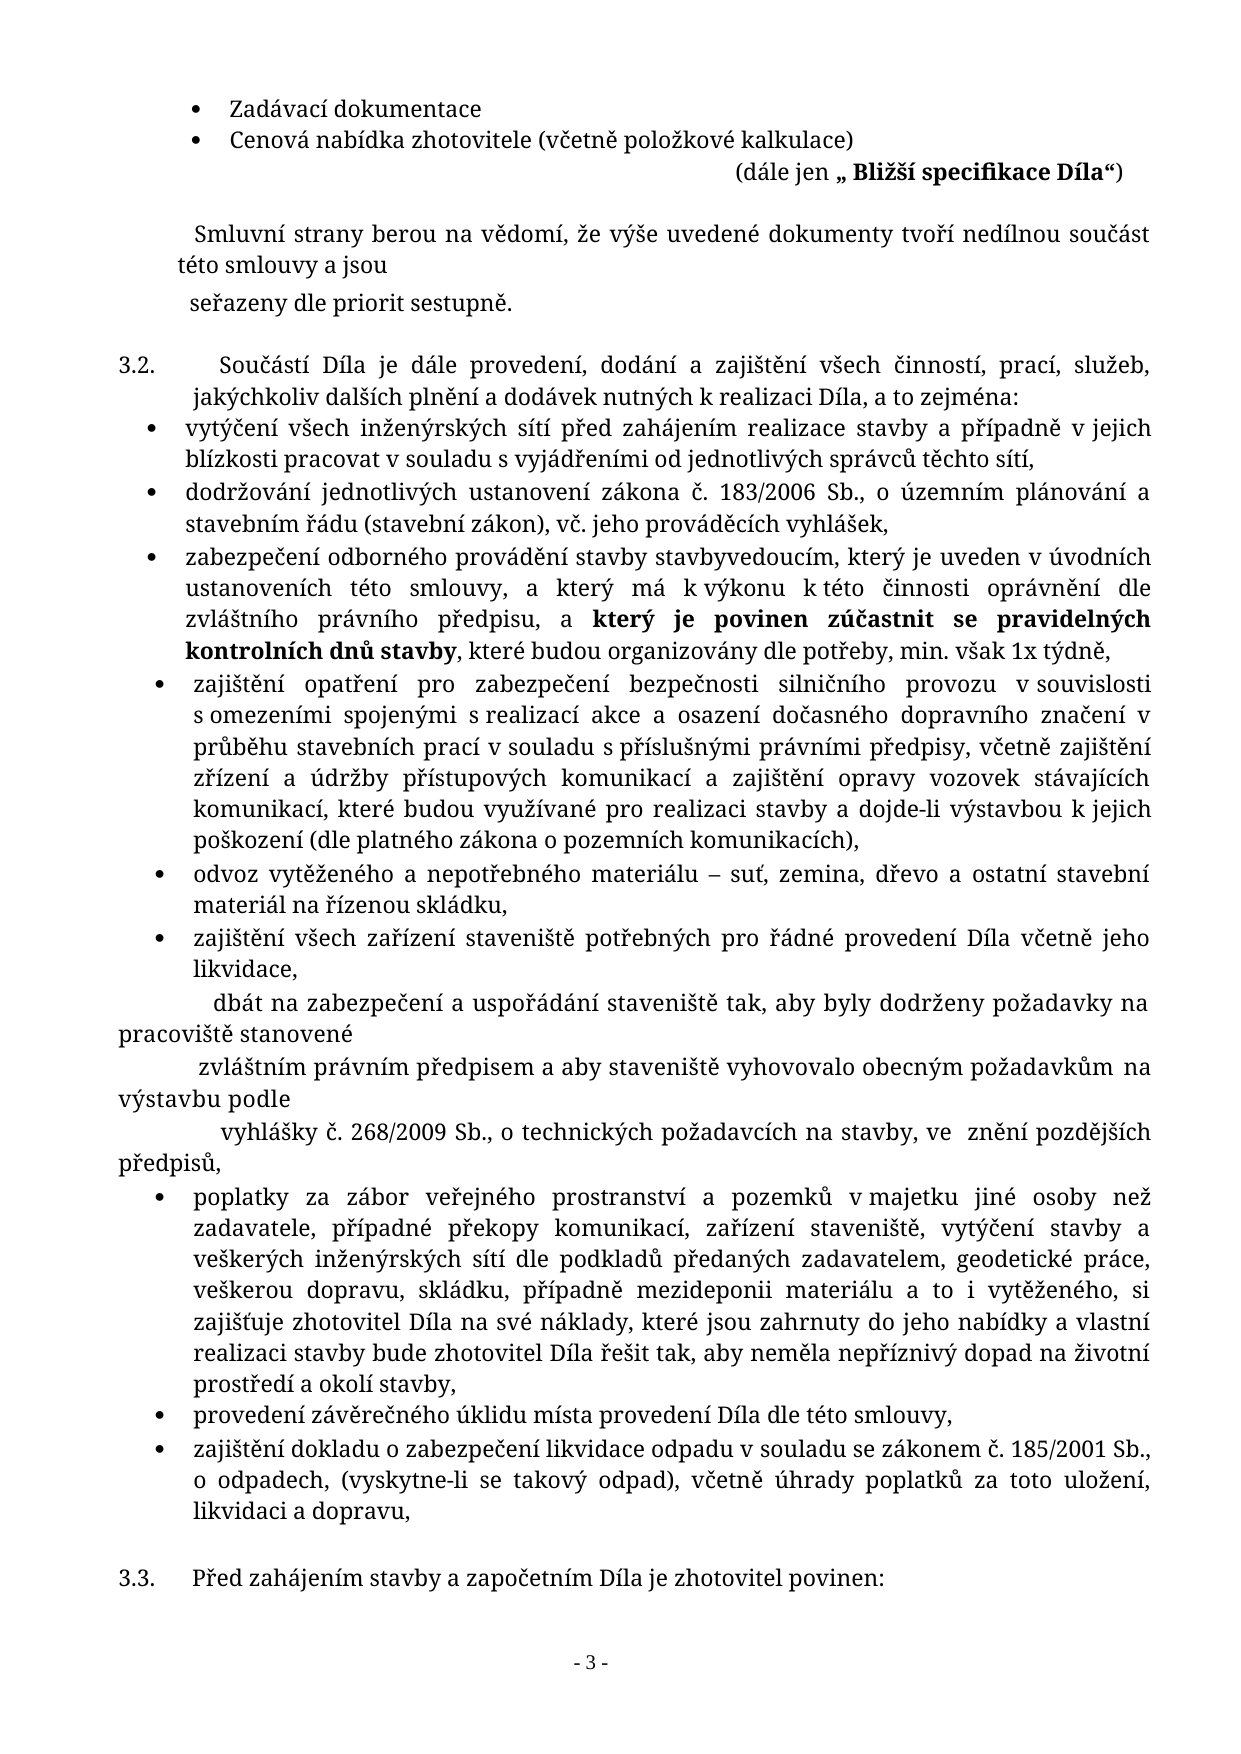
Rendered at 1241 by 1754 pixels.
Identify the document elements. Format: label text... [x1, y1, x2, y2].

text (dále jen „ Bližší specifikace Díla“) [229, 155, 1152, 187]
list provedení závěrečného úklidu místa provedení Díla dle této smlouvy, [156, 1399, 1152, 1430]
text 3.2. Součástí Díla je dále provedení, dodání a zajištění všech činností, prací, služeb, jakýchkoliv dalších plnění a dodávek nutných k realizaci Díla, a to zejména: [118, 349, 1152, 412]
text Smluvní strany berou na vědomí, že výše uvedené dokumenty tvoří nedílnou součást této smlouvy a jsou [177, 218, 1152, 280]
list zajištění opatření pro zabezpečení bezpečnosti silničního provozu v souvislosti s omezeními spojenými s realizací akce a osazení dočasného dopravního značení v průběhu stavebních prací v souladu s příslušnými právními předpisy, včetně zajištění zřízení a údržby přístupových komunikací a zajištění opravy vozovek stávajících komunikací, které budou využívané pro realizaci stavby a dojde-li výstavbou k jejich poškození (dle platného zákona o pozemních komunikacích), [156, 668, 1152, 855]
list vytýčení všech inženýrských sítí před zahájením realizace stavby a případně v jejich blízkosti pracovat v souladu s vyjádřeními od jednotlivých správců těchto sítí, [148, 412, 1152, 474]
list dodržování jednotlivých ustanovení zákona č. 183/2006 Sb., o územním plánování a stavebním řádu (stavební zákon), vč. jeho prováděcích vyhlášek, [148, 476, 1152, 539]
text vyhlášky č. 268/2009 Sb., o technických požadavcích na stavby, ve znění pozdějších předpisů, [118, 1116, 1152, 1178]
list zajištění dokladu o zabezpečení likvidace odpadu v souladu se zákonem č. 185/2001 Sb., o odpadech, (vyskytne-li se takový odpad), včetně úhrady poplatků za toto uložení, likvidaci a dopravu, [156, 1432, 1152, 1526]
list poplatky za zábor veřejného prostranství a pozemků v majetku jiné osoby než zadavatele, případné překopy komunikací, zařízení staveniště, vytýčení stavby a veškerých inženýrských sítí dle podkladů předaných zadavatelem, geodetické práce, veškerou dopravu, skládku, případně mezideponii materiálu a to i vytěženého, si zajišťuje zhotovitel Díla na své náklady, které jsou zahrnuty do jeho nabídky a vlastní realizaci stavby bude zhotovitel Díla řešit tak, aby neměla nepříznivý dopad na životní prostředí a okolí stavby, [156, 1180, 1152, 1399]
text dbát na zabezpečení a uspořádání staveniště tak, aby byly dodrženy požadavky na pracoviště stanovené [118, 987, 1152, 1049]
list zabezpečení odborného provádění stavby stavbyvedoucím, který je uveden v úvodních ustanoveních této smlouvy, a který má k výkonu k této činnosti oprávnění dle zvláštního právního předpisu, a který je povinen zúčastnit se pravidelných kontrolních dnů stavby, které budou organizovány dle potřeby, min. však 1x týdně, [148, 541, 1152, 666]
list zajištění všech zařízení staveniště potřebných pro řádné provedení Díla včetně jeho likvidace, [156, 922, 1152, 984]
text seřazeny dle priorit sestupně. [118, 287, 1152, 318]
list Cenová nabídka zhotovitele (včetně položkové kalkulace) [192, 124, 1152, 155]
list Zadávací dokumentace [192, 93, 1152, 124]
list odvoz vytěženého a nepotřebného materiálu – suť, zemina, dřevo a ostatní stavební materiál na řízenou skládku, [156, 857, 1152, 920]
text zvláštním právním předpisem a aby staveniště vyhovovalo obecným požadavkům na výstavbu podle [118, 1051, 1152, 1114]
text 3.3. Před zahájením stavby a započetním Díla je zhotovitel povinen: [118, 1562, 1152, 1593]
